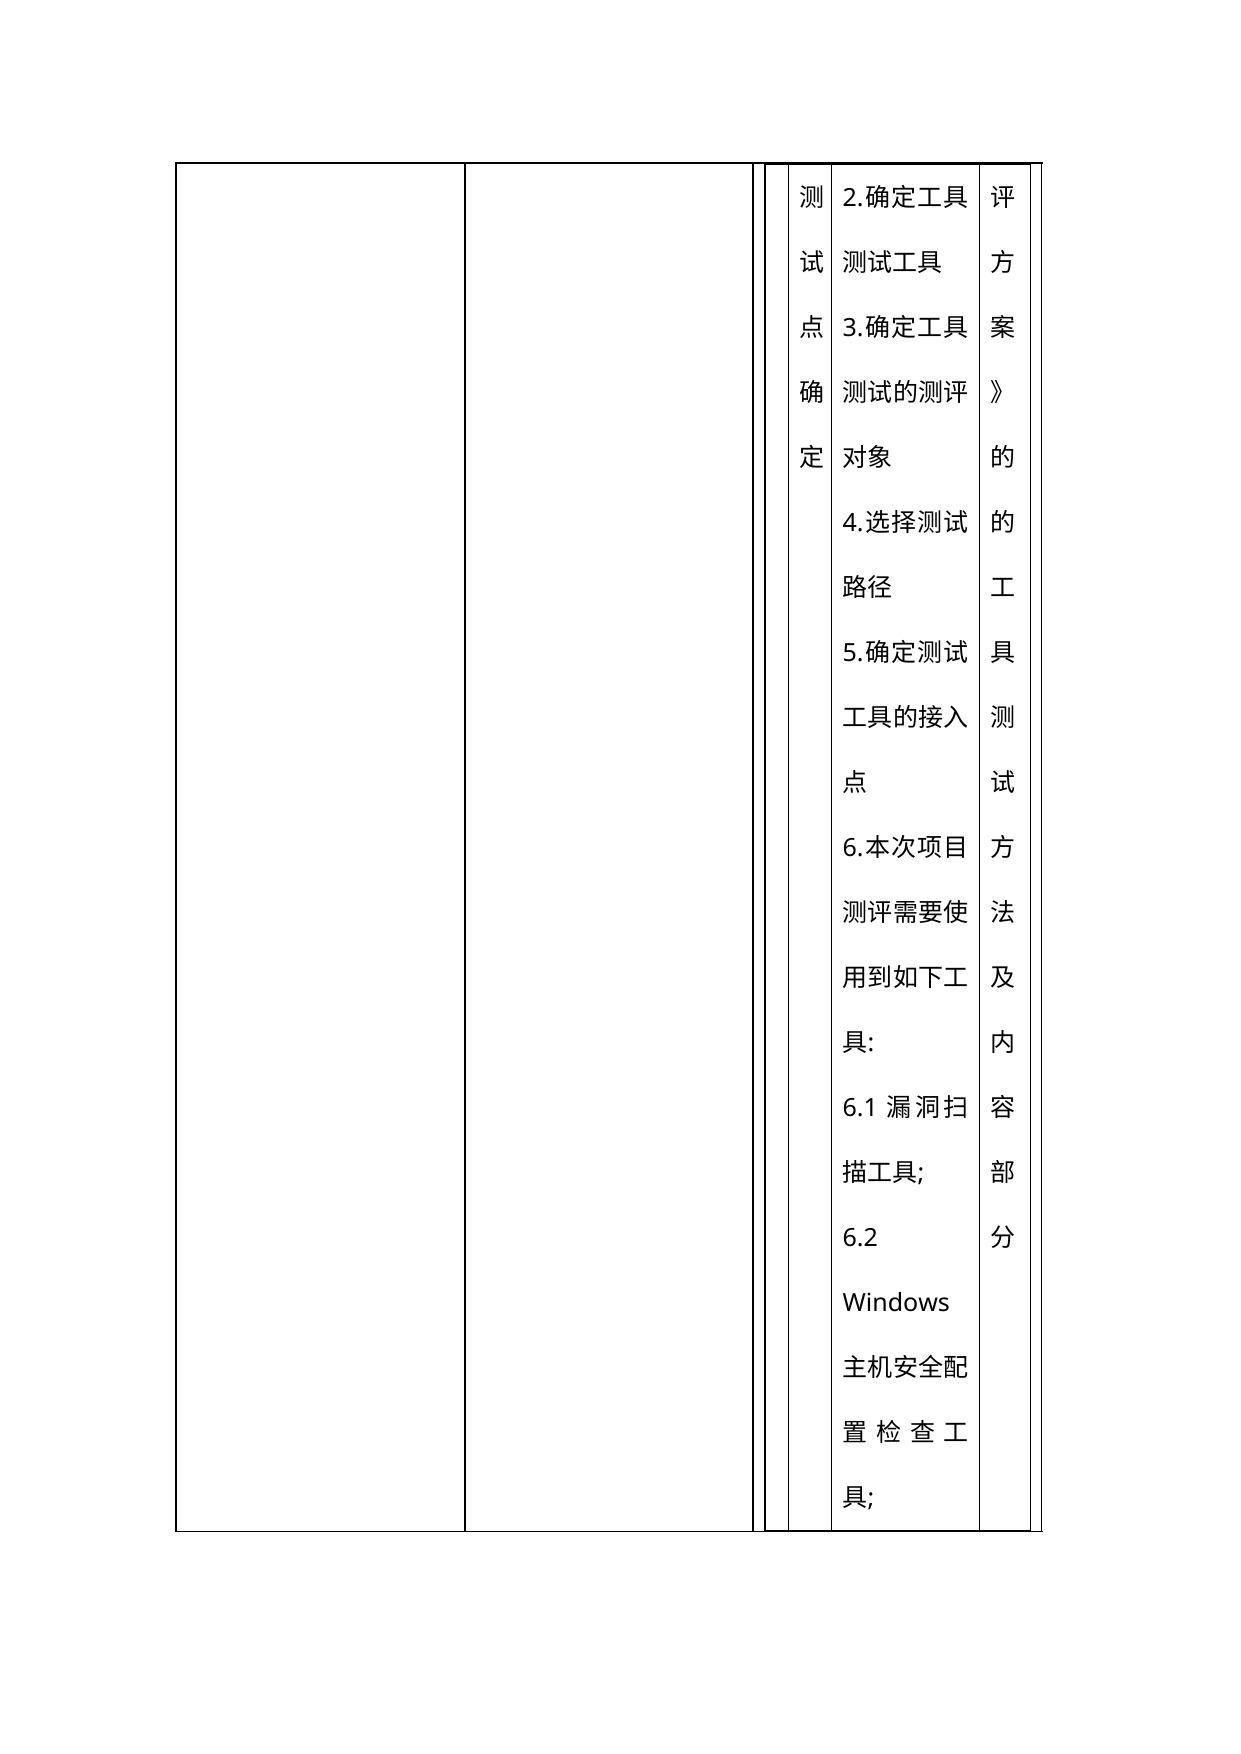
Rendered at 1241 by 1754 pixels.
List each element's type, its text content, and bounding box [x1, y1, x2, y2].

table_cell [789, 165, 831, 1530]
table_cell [980, 165, 1030, 1530]
table_cell 1 [177, 164, 464, 1531]
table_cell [832, 165, 979, 1530]
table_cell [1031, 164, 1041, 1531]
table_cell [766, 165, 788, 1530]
table_cell [466, 164, 752, 1531]
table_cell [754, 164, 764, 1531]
